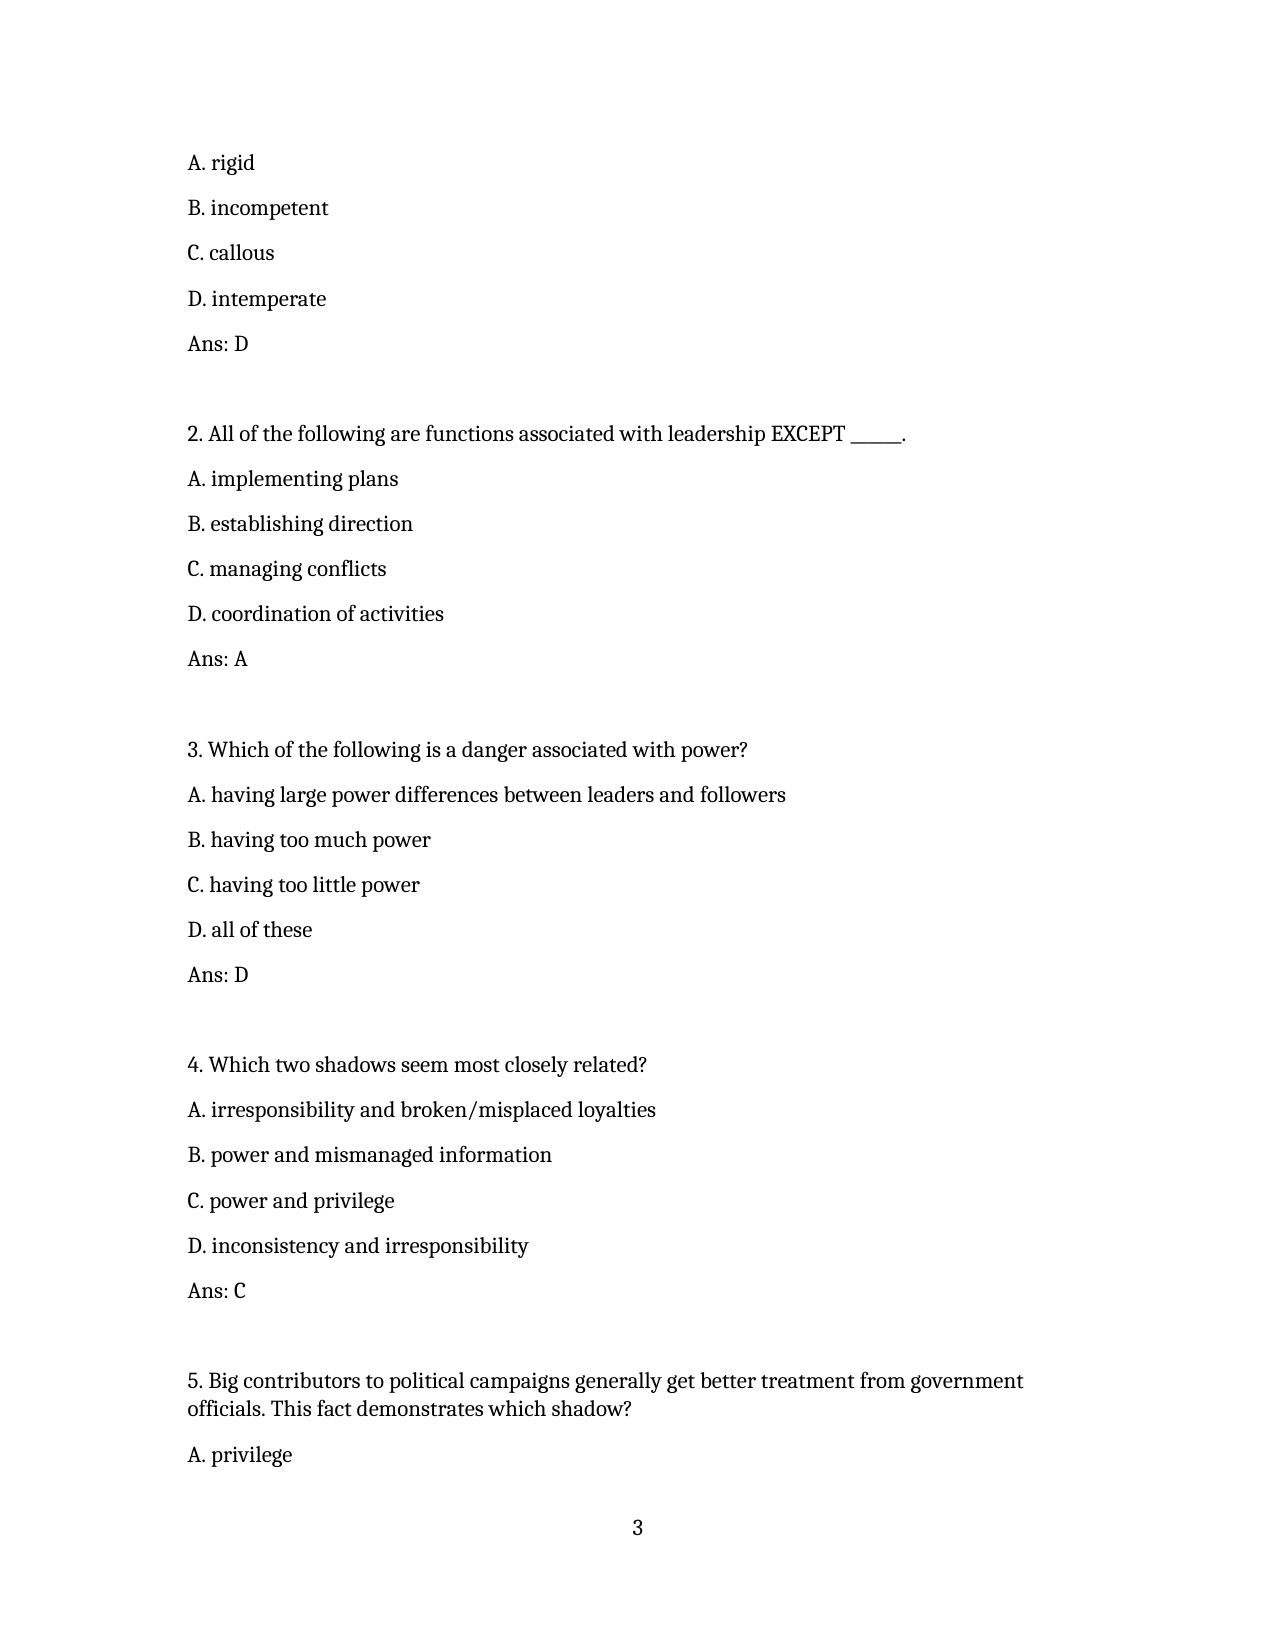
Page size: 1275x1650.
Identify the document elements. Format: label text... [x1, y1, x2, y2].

text 5. Big contributors to political campaigns generally get better treatment from government officials. This fact demonstrates which shadow? [187, 1368, 1087, 1423]
text Ans: C [187, 1278, 1087, 1304]
text 2. All of the following are functions associated with leadership EXCEPT ______. [187, 421, 1087, 447]
text A. rigid [187, 150, 1087, 176]
text B. establishing direction [187, 511, 1087, 537]
text C. managing conflicts [187, 556, 1087, 582]
text B. power and mismanaged information [187, 1142, 1087, 1169]
text 3. Which of the following is a danger associated with power? [187, 736, 1087, 763]
text C. having too little power [187, 872, 1087, 898]
text D. inconsistency and irresponsibility [187, 1232, 1087, 1259]
text C. power and privilege [187, 1187, 1087, 1214]
text Ans: D [187, 962, 1087, 988]
text A. implementing plans [187, 466, 1087, 492]
text Ans: A [187, 646, 1087, 672]
text A. irresponsibility and broken/misplaced loyalties [187, 1097, 1087, 1123]
text A. having large power differences between leaders and followers [187, 781, 1087, 808]
text D. coordination of activities [187, 601, 1087, 627]
text D. all of these [187, 917, 1087, 943]
text 4. Which two shadows seem most closely related? [187, 1052, 1087, 1078]
text C. callous [187, 240, 1087, 267]
text B. incompetent [187, 195, 1087, 221]
text B. having too much power [187, 827, 1087, 853]
text D. intemperate [187, 285, 1087, 312]
text Ans: D [187, 330, 1087, 357]
text A. privilege [187, 1441, 1087, 1468]
